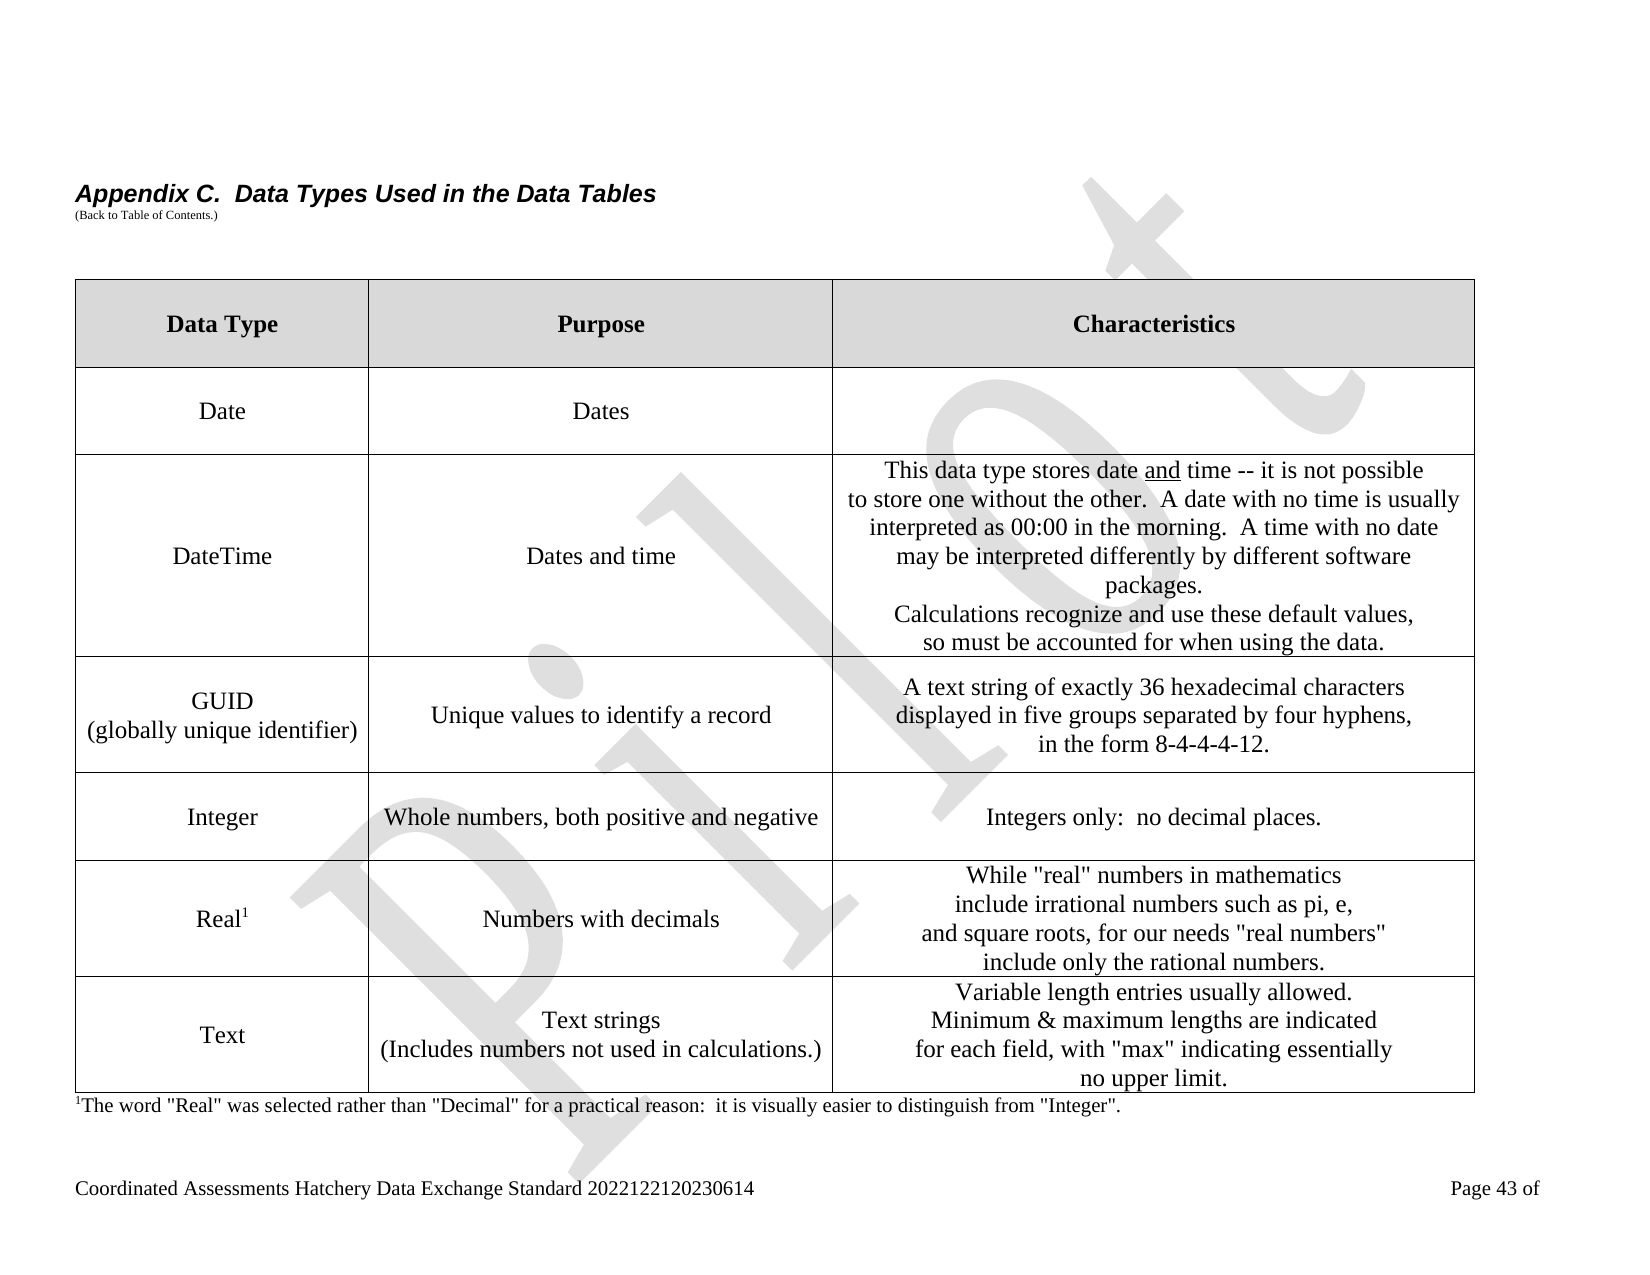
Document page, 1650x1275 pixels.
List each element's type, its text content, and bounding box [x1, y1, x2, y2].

table_cell Whole numbers, both positive and negative [369, 773, 832, 859]
table_cell Date [76, 368, 368, 454]
table_cell Integer [76, 773, 368, 859]
table_cell While "real" numbers in mathematics include irrational numbers such as pi, e, and square roots, for our needs "real numbers" include only the rational numbers. [833, 861, 1474, 976]
table_cell Numbers with decimals [369, 861, 832, 976]
table_cell Unique values to identify a record [369, 657, 832, 772]
table_cell Variable length entries usually allowed. Minimum & maximum lengths are indicated for each field, with "max" indicating essentially no upper limit. [833, 977, 1474, 1092]
text (Back to Table of Contents.) [75, 207, 1575, 222]
table_header Data Type [76, 280, 368, 367]
table_cell This data type stores date and time -- it is not possible to store one without the other. A date with no time is usually interpreted as 00:00 in the morning. A time with no date may be interpreted differently by different software packages. Calculations recognize and use these default values, so must be accounted for when using the data. [833, 455, 1474, 656]
table_cell GUID (globally unique identifier) [76, 657, 368, 772]
table_header Characteristics [833, 280, 1474, 367]
table_cell Dates and time [369, 455, 832, 656]
table_cell Text [76, 977, 368, 1092]
table_cell [833, 368, 1474, 454]
text 1The word "Real" was selected rather than "Decimal" for a practical reason: it is visually easier to distinguish from "Integer". [75, 1093, 1575, 1117]
table_header Purpose [369, 280, 832, 367]
table_cell Real1 [76, 861, 368, 976]
subtitle Appendix C. Data Types Used in the Data Tables [75, 179, 1575, 207]
table_cell A text string of exactly 36 hexadecimal characters displayed in five groups separated by four hyphens, in the form 8-4-4-4-12. [833, 657, 1474, 772]
table_cell DateTime [76, 455, 368, 656]
table_cell Integers only: no decimal places. [833, 773, 1474, 859]
table_cell Dates [369, 368, 832, 454]
table_cell Text strings (Includes numbers not used in calculations.) [369, 977, 832, 1092]
